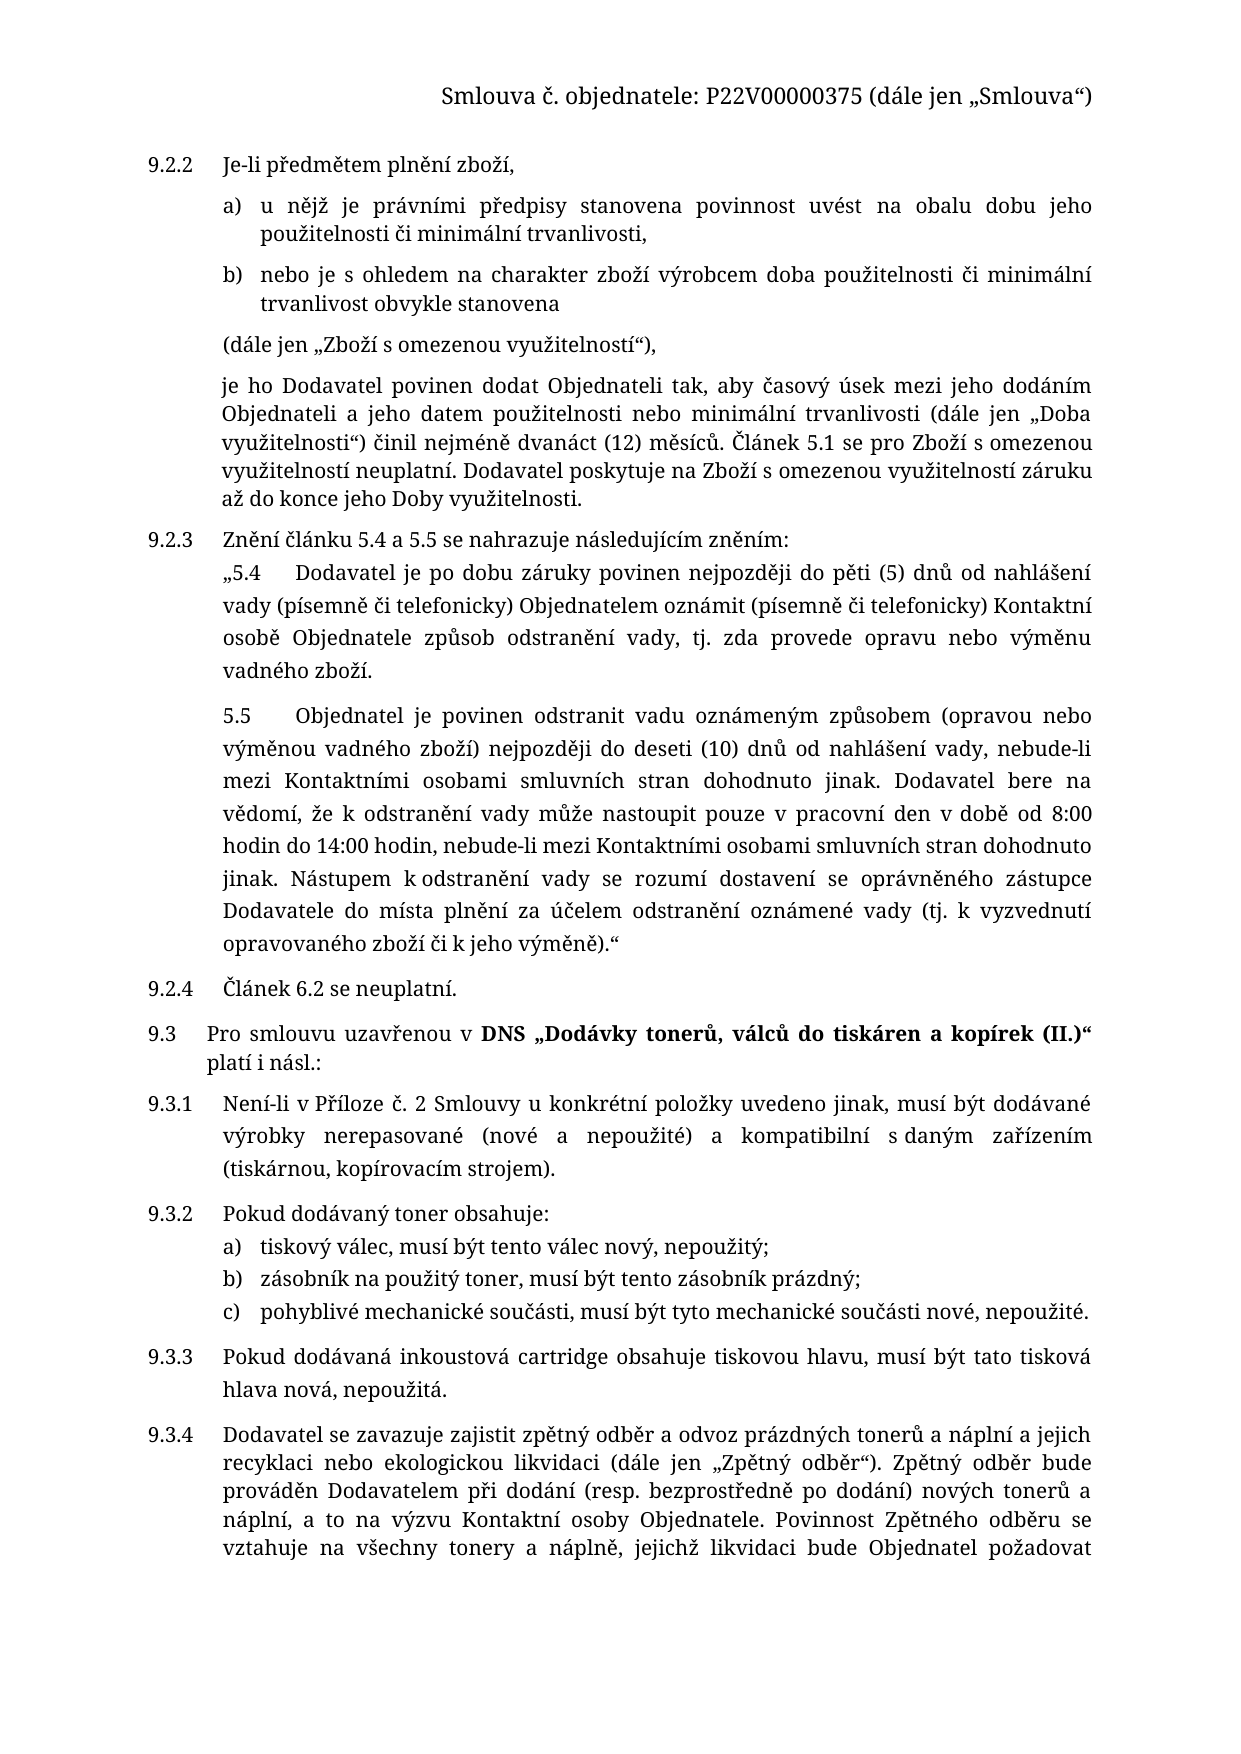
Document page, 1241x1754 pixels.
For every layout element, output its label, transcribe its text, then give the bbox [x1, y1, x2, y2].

list Pro smlouvu uzavřenou v DNS „Dodávky tonerů, válců do tiskáren a kopírek (II.)“ platí i násl.: [148, 1019, 1093, 1076]
text je ho Dodavatel povinen dodat Objednateli tak, aby časový úsek mezi jeho dodáním Objednateli a jeho datem použitelnosti nebo minimální trvanlivosti (dále jen „Doba využitelnosti“) činil nejméně dvanáct (12) měsíců. Článek 5.1 se pro Zboží s omezenou využitelností neuplatní. Dodavatel poskytuje na Zboží s omezenou využitelností záruku až do konce jeho Doby využitelnosti. [221, 371, 1093, 513]
list Pokud dodávaná inkoustová cartridge obsahuje tiskovou hlavu, musí být tato tisková hlava nová, nepoužitá. [148, 1342, 1093, 1403]
list tiskový válec, musí být tento válec nový, nepoužitý; [223, 1232, 1093, 1260]
list Je-li předmětem plnění zboží, [148, 150, 1093, 179]
list pohyblivé mechanické součásti, musí být tyto mechanické součásti nové, nepoužité. [223, 1297, 1093, 1325]
list Znění článku 5.4 a 5.5 se nahrazuje následujícím zněním: [148, 526, 1093, 554]
list „5.4 Dodavatel je po dobu záruky povinen nejpozději do pěti (5) dnů od nahlášení vady (písemně či telefonicky) Objednatelem oznámit (písemně či telefonicky) Kontaktní osobě Objednatele způsob odstranění vady, tj. zda provede opravu nebo výměnu vadného zboží. [223, 558, 1093, 684]
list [148, 1420, 1093, 1562]
list Článek 6.2 se neuplatní. [148, 974, 1093, 1003]
list nebo je s ohledem na charakter zboží výrobcem doba použitelnosti či minimální trvanlivost obvykle stanovena [223, 261, 1093, 317]
text (dále jen „Zboží s omezenou využitelností“), [223, 330, 1093, 358]
list Pokud dodávaný toner obsahuje: [148, 1199, 1093, 1228]
list 5.5 Objednatel je povinen odstranit vadu oznámeným způsobem (opravou nebo výměnou vadného zboží) nejpozději do deseti (10) dnů od nahlášení vady, nebude-li mezi Kontaktními osobami smluvních stran dohodnuto jinak. Dodavatel bere na vědomí, že k odstranění vady může nastoupit pouze v pracovní den v době od 8:00 hodin do 14:00 hodin, nebude-li mezi Kontaktními osobami smluvních stran dohodnuto jinak. Nástupem k odstranění vady se rozumí dostavení se oprávněného zástupce Dodavatele do místa plnění za účelem odstranění oznámené vady (tj. k vyzvednutí opravovaného zboží či k jeho výměně).“ [223, 701, 1093, 958]
list Není-li v Příloze č. 2 Smlouvy u konkrétní položky uvedeno jinak, musí být dodávané výrobky nerepasované (nové a nepoužité) a kompatibilní s daným zařízením (tiskárnou, kopírovacím strojem). [148, 1089, 1093, 1182]
list u nějž je právními předpisy stanovena povinnost uvést na obalu dobu jeho použitelnosti či minimální trvanlivosti, [223, 191, 1093, 248]
list zásobník na použitý toner, musí být tento zásobník prázdný; [223, 1264, 1093, 1293]
